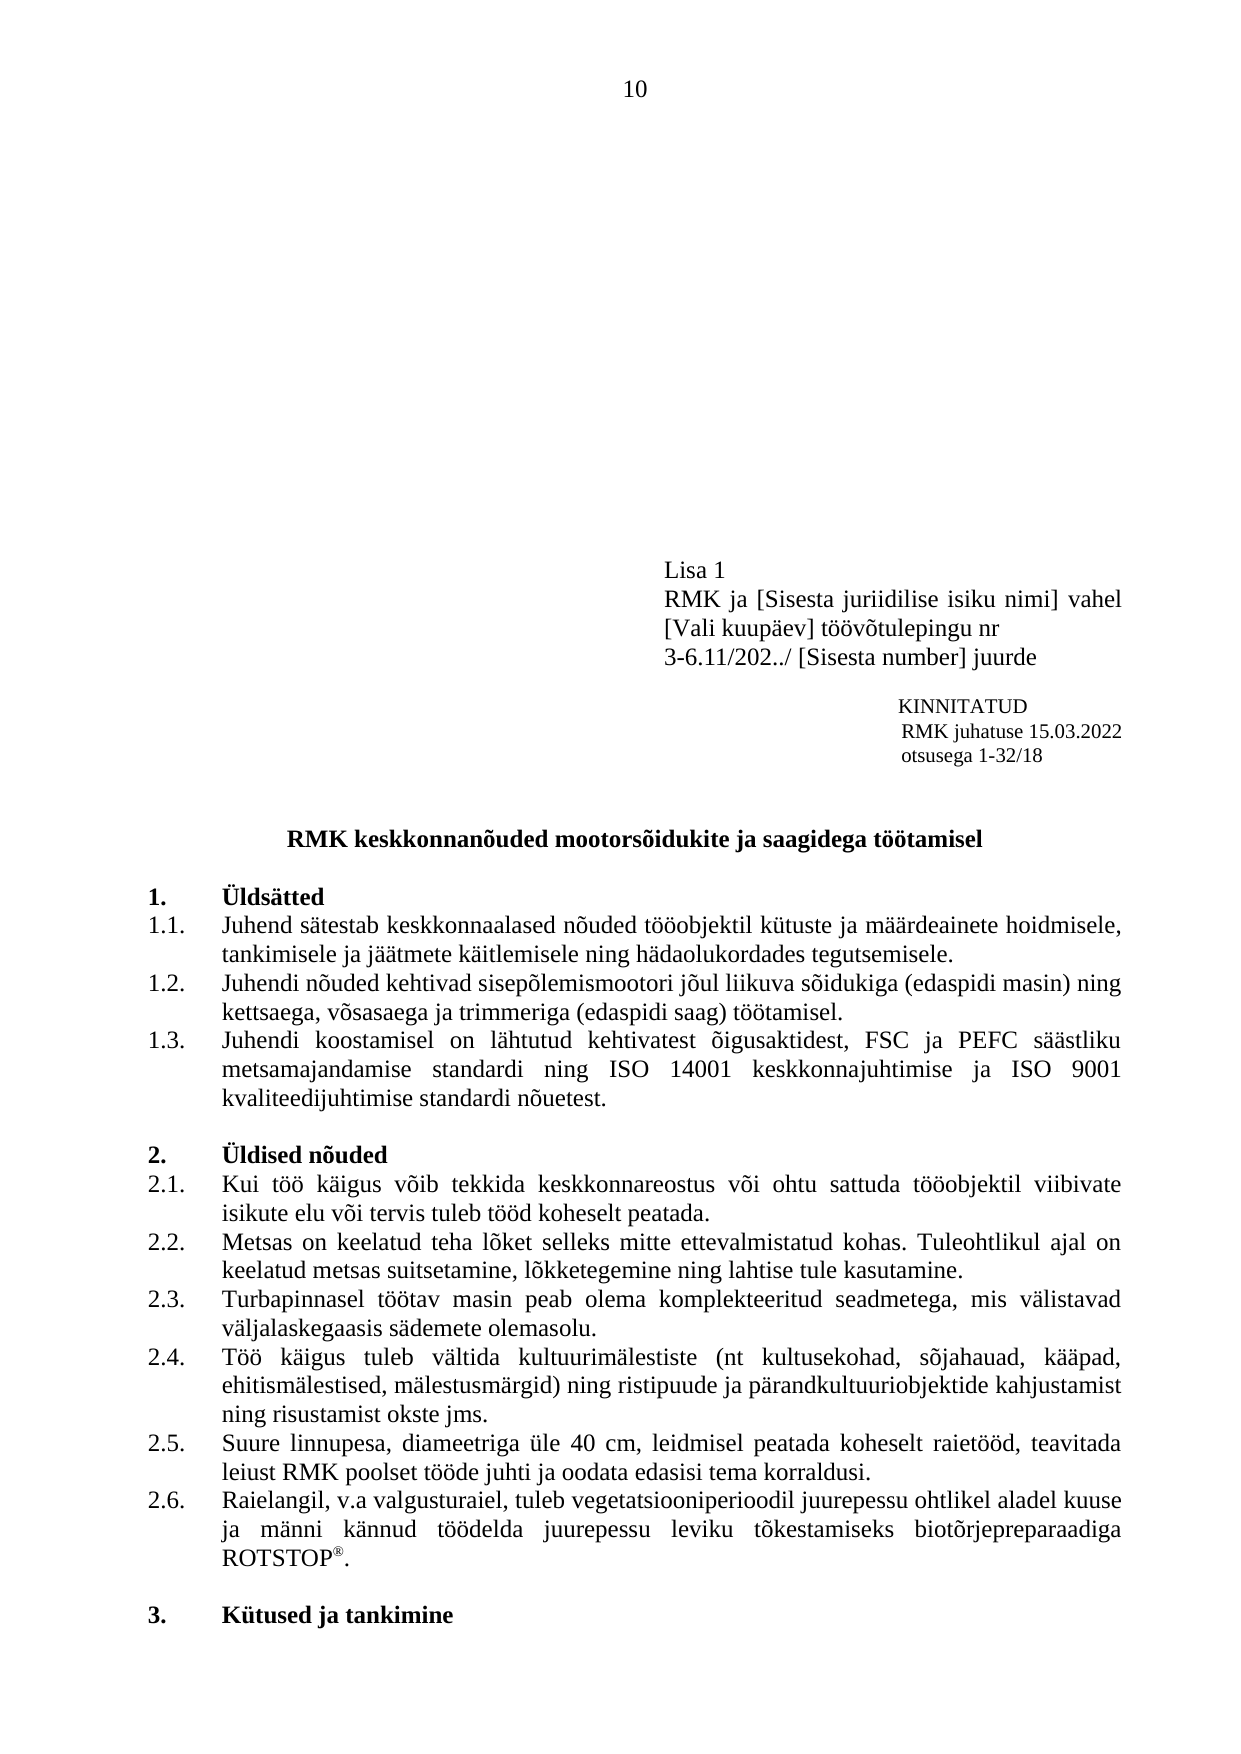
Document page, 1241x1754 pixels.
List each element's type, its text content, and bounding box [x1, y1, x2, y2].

text Lisa 1 [590, 555, 1122, 584]
text RMK ja vahel töövõtulepingu nr [664, 584, 1122, 642]
text RMK juhatuse 15.03.2022 [738, 718, 1122, 743]
list Suure linnupesa, diameetriga üle 40 cm, leidmisel peatada koheselt raietööd, teavitada leiust RMK poolset tööde juhti ja oodata edasisi tema korraldusi. [148, 1428, 1122, 1485]
list Metsas on keelatud teha lõket selleks mitte ettevalmistatud kohas. Tuleohtlikul ajal on keelatud metsas suitsetamine, lõkketegemine ning lahtise tule kasutamine. [148, 1227, 1122, 1284]
text KINNITATUD [738, 694, 1187, 718]
list Juhendi koostamisel on lähtutud kehtivatest õigusaktidest, FSC ja PEFC säästliku metsamajandamise standardi ning ISO 14001 keskkonnajuhtimise ja ISO 9001 kvaliteedijuhtimise standardi nõuetest. [148, 1025, 1122, 1112]
list Turbapinnasel töötav masin peab olema komplekteeritud seadmetega, mis välistavad väljalaskegaasis sädemete olemasolu. [148, 1284, 1122, 1342]
text RMK keskkonnanõuded mootorsõidukite ja saagidega töötamisel [148, 824, 1122, 853]
text otsusega 1-32/18 [738, 743, 1122, 767]
list Kütused ja tankimine [148, 1600, 1122, 1629]
list Üldised nõuded [148, 1140, 1122, 1169]
list Kui töö käigus võib tekkida keskkonnareostus või ohtu sattuda tööobjektil viibivate isikute elu või tervis tuleb tööd koheselt peatada. [148, 1169, 1122, 1227]
text 3-6.11/202../ juurde [664, 642, 1122, 670]
list Juhend sätestab keskkonnaalased nõuded tööobjektil kütuste ja määrdeainete hoidmisele, tankimisele ja jäätmete käitlemisele ning hädaolukordades tegutsemisele. [148, 910, 1122, 968]
list Töö käigus tuleb vältida kultuurimälestiste (nt kultusekohad, sõjahauad, kääpad, ehitismälestised, mälestusmärgid) ning ristipuude ja pärandkultuuriobjektide kahjustamist ning risustamist okste jms. [148, 1342, 1122, 1428]
list Üldsätted [148, 882, 1122, 910]
list Juhendi nõuded kehtivad sisepõlemismootori jõul liikuva sõidukiga (edaspidi masin) ning kettsaega, võsasaega ja trimmeriga (edaspidi saag) töötamisel. [148, 968, 1122, 1025]
list Raielangil, v.a valgusturaiel, tuleb vegetatsiooniperioodil juurepessu ohtlikel aladel kuuse ja männi kännud töödelda juurepessu leviku tõkestamiseks biotõrjepreparaadiga ROTSTOP®. [148, 1485, 1122, 1572]
